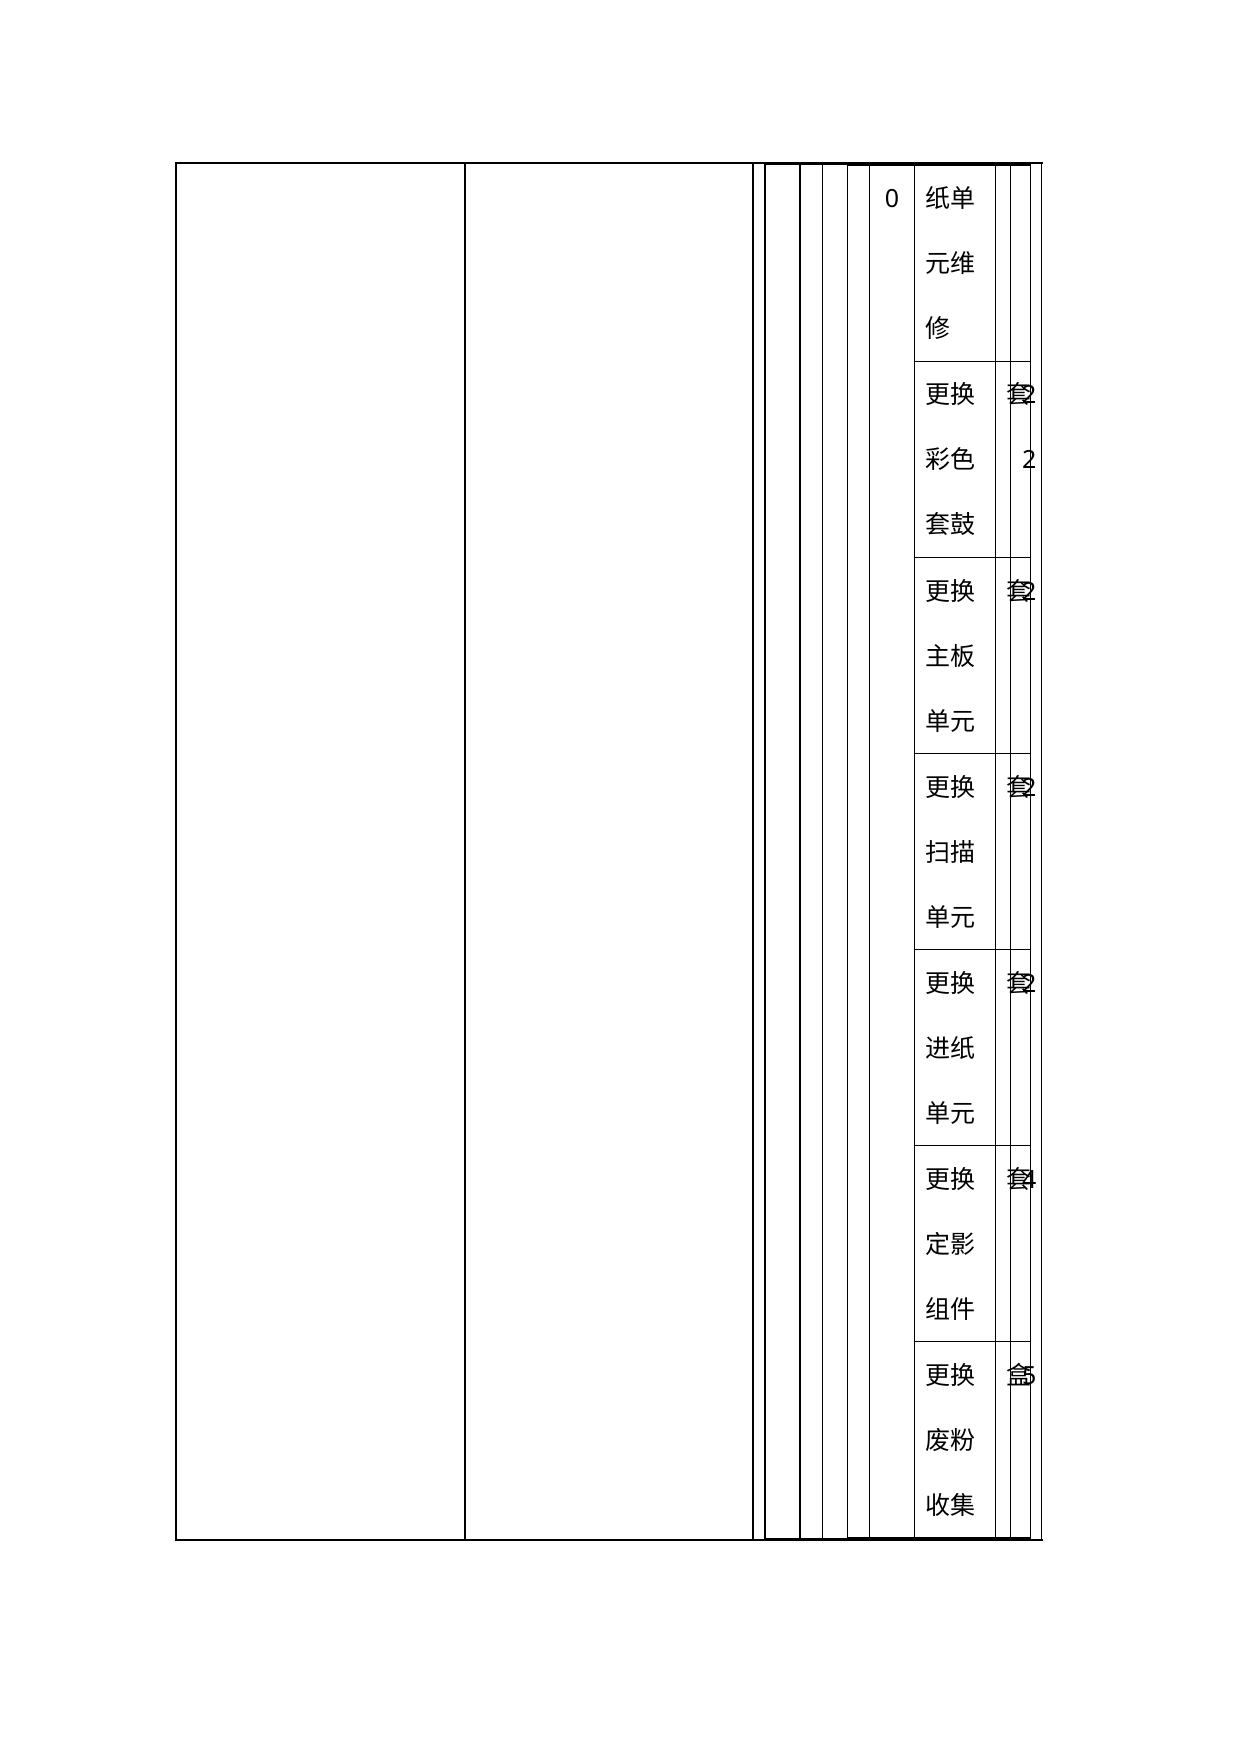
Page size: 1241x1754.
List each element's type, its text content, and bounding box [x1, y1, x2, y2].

table_cell [1014, 587, 1030, 595]
table_cell [1011, 1184, 1030, 1341]
table_cell [996, 754, 1010, 949]
table_cell [823, 165, 847, 1538]
table_cell [915, 558, 995, 753]
table_cell [1011, 1385, 1030, 1537]
table_cell [915, 362, 995, 557]
table_cell [1011, 558, 1030, 582]
table_cell [996, 362, 1010, 557]
table_cell [801, 165, 822, 1538]
table_cell [915, 950, 995, 1145]
table_cell [1031, 164, 1041, 1539]
table_cell [1011, 950, 1030, 974]
table_cell [996, 1342, 1010, 1537]
table_cell [915, 1146, 995, 1341]
table_cell [1011, 1375, 1030, 1382]
table_cell [1011, 600, 1030, 753]
table_cell [1011, 1146, 1030, 1175]
table_cell [996, 166, 1010, 361]
table_cell [1011, 992, 1030, 1145]
table_cell [996, 558, 1010, 753]
table_cell [1011, 166, 1030, 361]
table_cell [1014, 390, 1030, 398]
table_cell [466, 164, 752, 1539]
table_cell [915, 1342, 995, 1537]
table_cell [1011, 403, 1030, 557]
table_cell [915, 166, 995, 361]
table_cell [766, 165, 799, 1538]
table_cell [996, 1146, 1010, 1341]
table_cell [1014, 979, 1030, 987]
table_cell [754, 164, 764, 1539]
table_cell [1011, 1342, 1030, 1368]
table_cell [870, 166, 914, 1537]
table_cell [996, 950, 1010, 1145]
table_cell [1014, 783, 1030, 791]
table_cell [848, 166, 869, 1537]
table_cell [1011, 362, 1030, 385]
table_cell [915, 754, 995, 949]
table_cell [1011, 754, 1030, 778]
table_cell [1011, 796, 1030, 949]
table_cell 1 [177, 164, 464, 1539]
